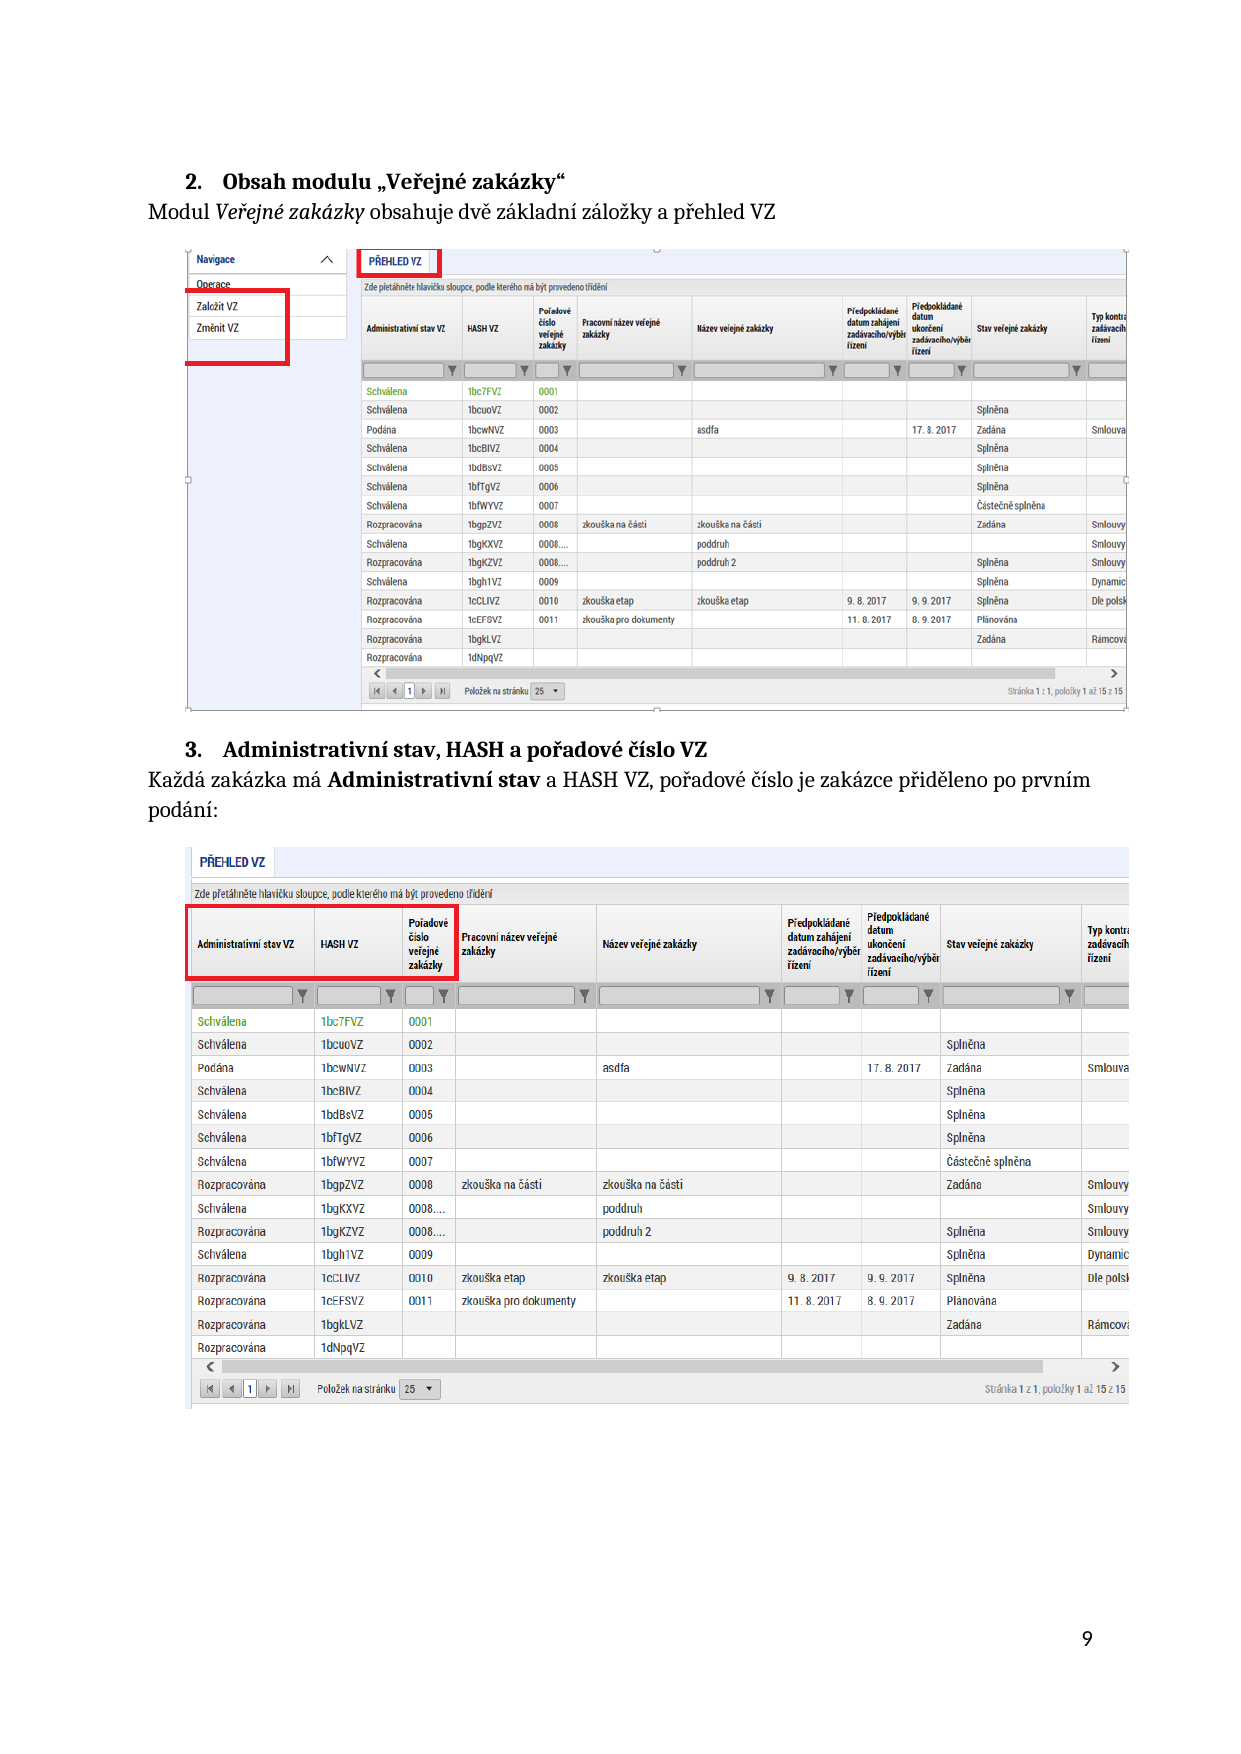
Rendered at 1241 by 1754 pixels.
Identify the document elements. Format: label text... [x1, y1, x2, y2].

text Modul Veřejné zakázky obsahuje dvě základní záložky a přehled VZ [148, 199, 1093, 225]
picture [185, 847, 1129, 1409]
text Každá zakázka má Administrativní stav a HASH VZ, pořadové číslo je zakázce přiděleno po prvním podání: [148, 767, 1093, 823]
subtitle Obsah modulu „Veřejné zakázky“ [185, 168, 1093, 195]
subtitle Administrativní stav, HASH a pořadové číslo VZ [185, 736, 1093, 763]
picture [185, 249, 1129, 712]
